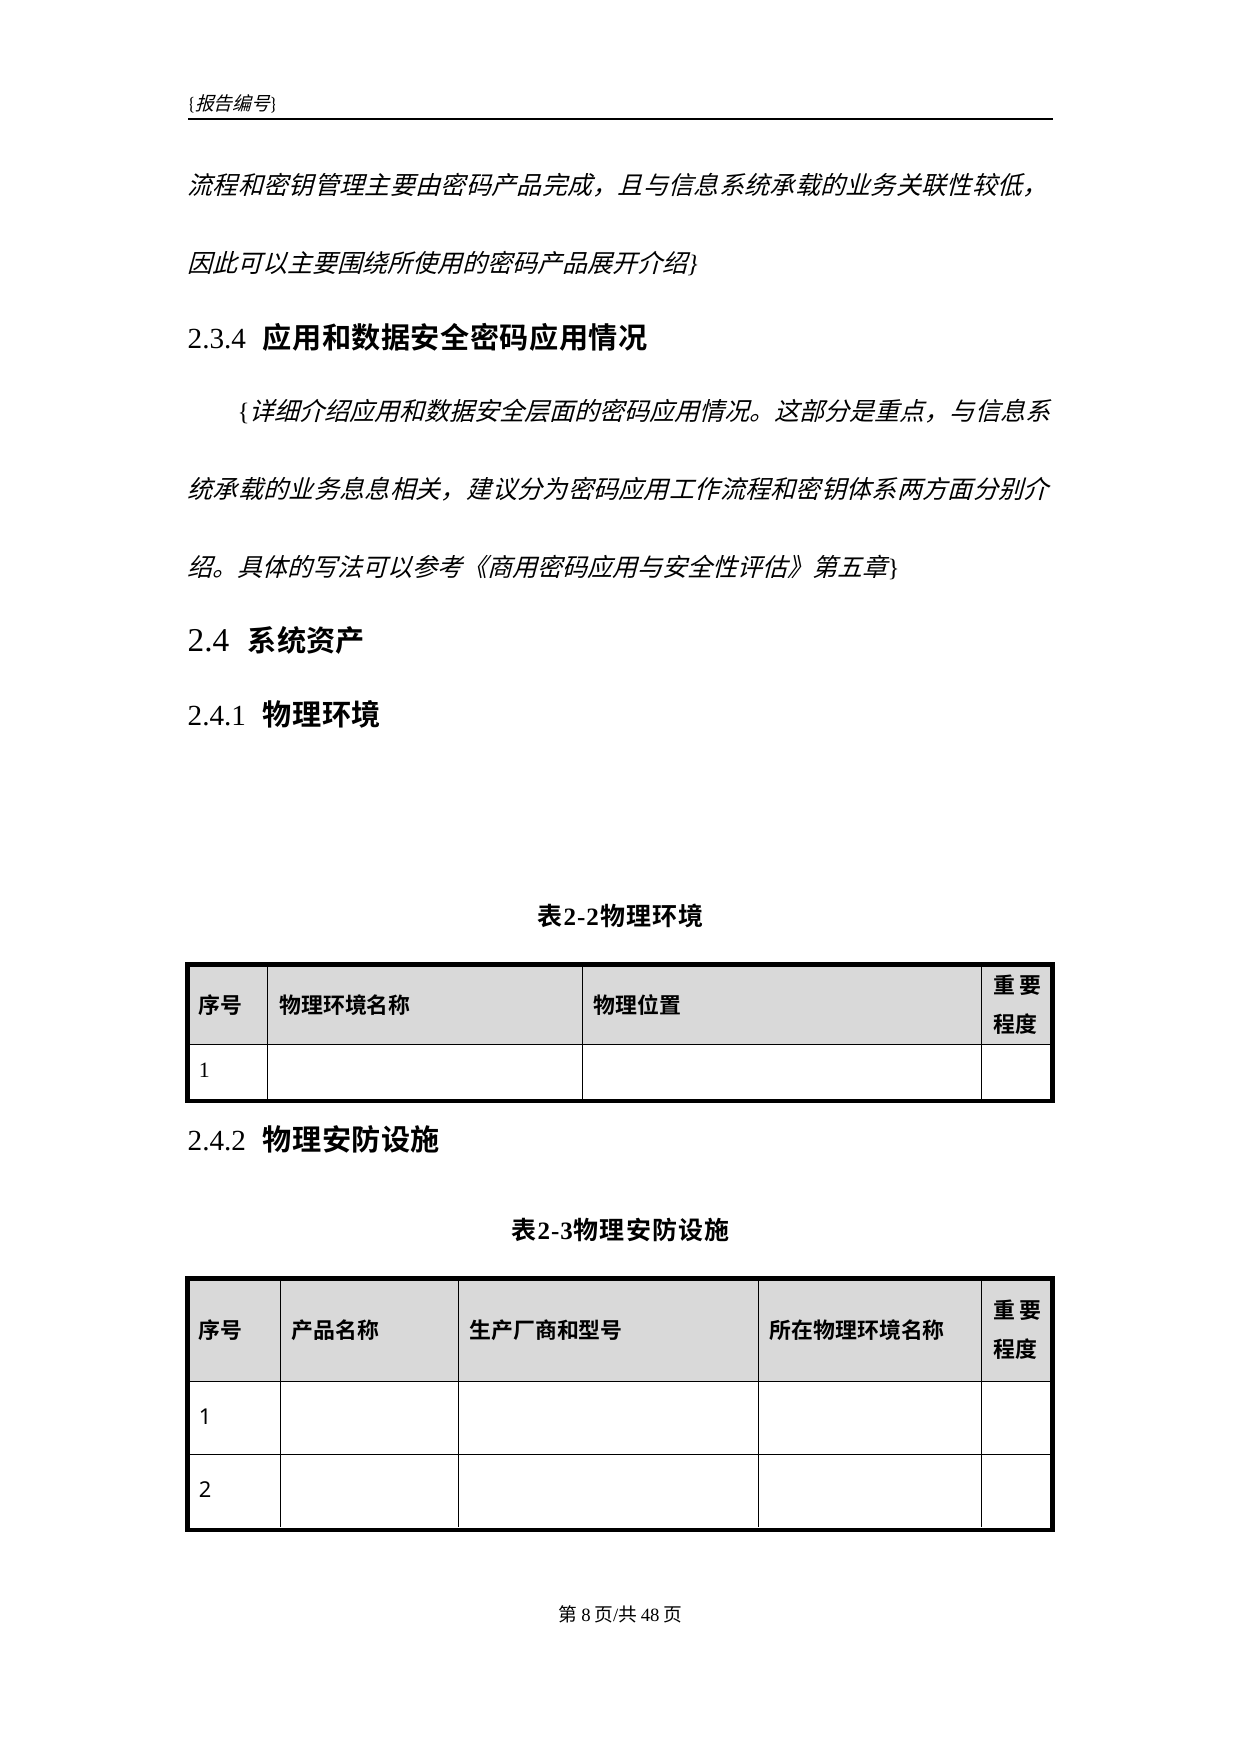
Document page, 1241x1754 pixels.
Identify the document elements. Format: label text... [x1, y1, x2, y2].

subtitle 系统资产 [187, 605, 1053, 673]
table_cell [583, 1045, 981, 1098]
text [187, 150, 1053, 296]
table_cell [459, 1455, 758, 1527]
table_cell 1 [190, 1382, 280, 1454]
table_header 重要程度 [982, 1281, 1050, 1381]
text {详细介绍应用和数据安全层面的密码应用情况。这部分是重点，与信息系统承载的业务息息相关，建议分为密码应用工作流程和密钥体系两方面分别介绍。具体的写法可以参考《商用密码应用与安全性评估》第五章} [187, 376, 1053, 599]
subtitle 物理安防设施 [187, 1103, 1053, 1171]
subtitle 应用和数据安全密码应用情况 [187, 301, 1053, 369]
table_header 重要程度 [982, 967, 1050, 1044]
table_cell [268, 1045, 582, 1098]
table_cell [982, 1455, 1050, 1527]
table_cell [982, 1045, 1050, 1098]
table_header 产品名称 [281, 1281, 458, 1381]
table_cell [759, 1382, 981, 1454]
subtitle 物理环境 [187, 679, 1053, 747]
table_cell [982, 1382, 1050, 1454]
table_cell [459, 1382, 758, 1454]
table_cell [281, 1382, 458, 1454]
table_cell 1 [190, 1045, 267, 1098]
table_cell [281, 1455, 458, 1527]
table_header 所在物理环境名称 [759, 1281, 981, 1381]
table_header 物理位置 [583, 967, 981, 1044]
table_header 序号 [190, 967, 267, 1044]
table_header 序号 [190, 1281, 280, 1381]
table_header 物理环境名称 [268, 967, 582, 1044]
table_cell [759, 1455, 981, 1527]
table_header 生产厂商和型号 [459, 1281, 758, 1381]
table_cell 2 [190, 1455, 280, 1527]
